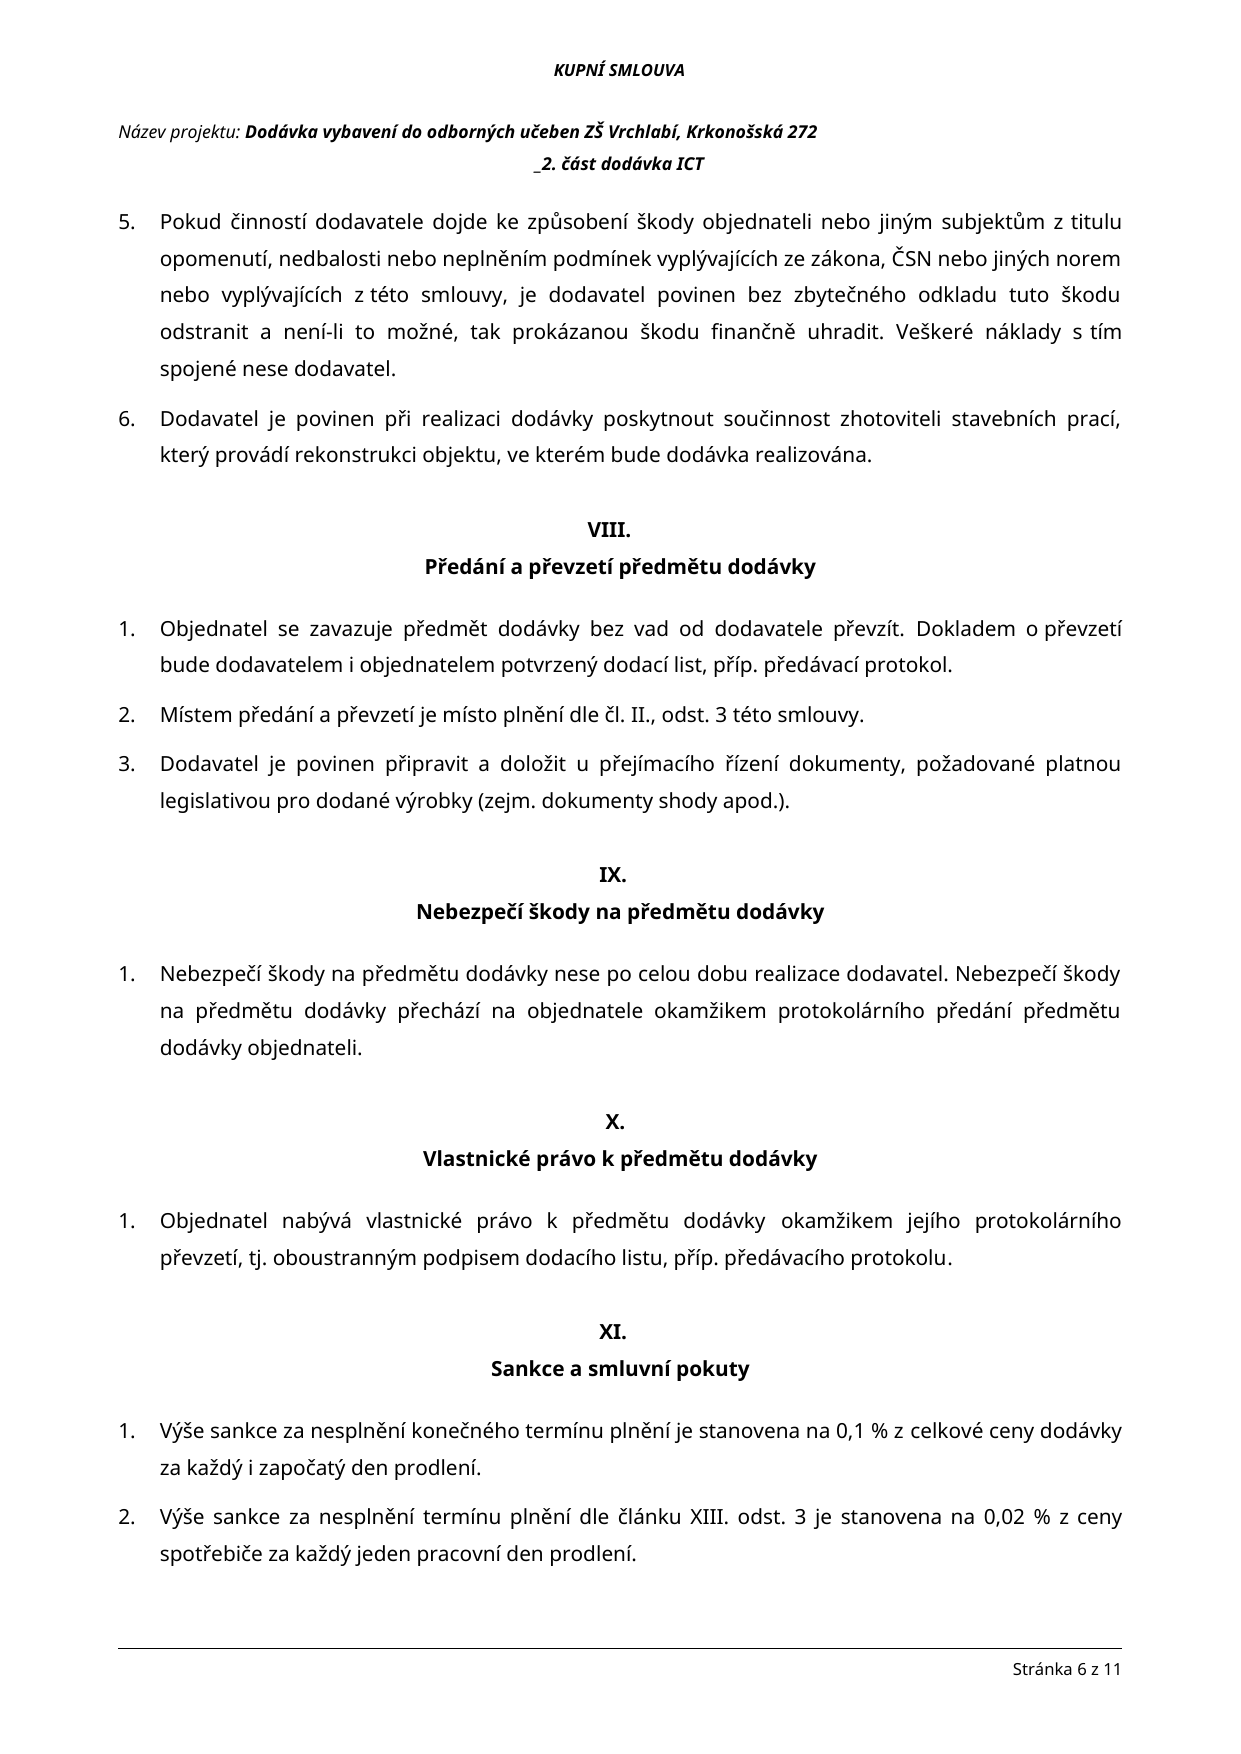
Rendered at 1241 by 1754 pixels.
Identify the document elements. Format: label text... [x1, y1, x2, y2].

text Nebezpečí škody na předmětu dodávky [118, 897, 1122, 926]
text Výše sankce za nesplnění konečného termínu plnění je stanovena na 0,1 % z celkové ceny dodávky za každý i započatý den prodlení. [118, 1416, 1122, 1481]
text Předání a převzetí předmětu dodávky [118, 552, 1122, 580]
text Sankce a smluvní pokuty [118, 1354, 1122, 1383]
text Výše sankce za nesplnění termínu plnění dle článku XIII. odst. 3 je stanovena na 0,02 % z ceny spotřebiče za každý jeden pracovní den prodlení. [118, 1502, 1122, 1568]
text Objednatel nabývá vlastnické právo k předmětu dodávky okamžikem jejího protokolárního převzetí, tj. oboustranným podpisem dodacího listu, příp. předávacího protokolu. [118, 1206, 1122, 1271]
text Vlastnické právo k předmětu dodávky [118, 1144, 1122, 1173]
text Dodavatel je povinen připravit a doložit u přejímacího řízení dokumenty, požadované platnou legislativou pro dodané výrobky (zejm. dokumenty shody apod.). [118, 749, 1122, 814]
text Nebezpečí škody na předmětu dodávky nese po celou dobu realizace dodavatel. Nebezpečí škody na předmětu dodávky přechází na objednatele okamžikem protokolárního předání předmětu dodávky objednateli. [118, 959, 1122, 1061]
text Objednatel se zavazuje předmět dodávky bez vad od dodavatele převzít. Dokladem o převzetí bude dodavatelem i objednatelem potvrzený dodací list, příp. předávací protokol. [118, 614, 1122, 679]
text Pokud činností dodavatele dojde ke způsobení škody objednateli nebo jiným subjektům z titulu opomenutí, nedbalosti nebo neplněním podmínek vyplývajících ze zákona, ČSN nebo jiných norem nebo vyplývajících z této smlouvy, je dodavatel povinen bez zbytečného odkladu tuto škodu odstranit a není-li to možné, tak prokázanou škodu finančně uhradit. Veškeré náklady s tím spojené nese dodavatel. [118, 207, 1122, 383]
text Místem předání a převzetí je místo plnění dle čl. II., odst. 3 této smlouvy. [118, 700, 1122, 728]
text Dodavatel je povinen při realizaci dodávky poskytnout součinnost zhotoviteli stavebních prací, který provádí rekonstrukci objektu, ve kterém bude dodávka realizována. [118, 404, 1122, 469]
